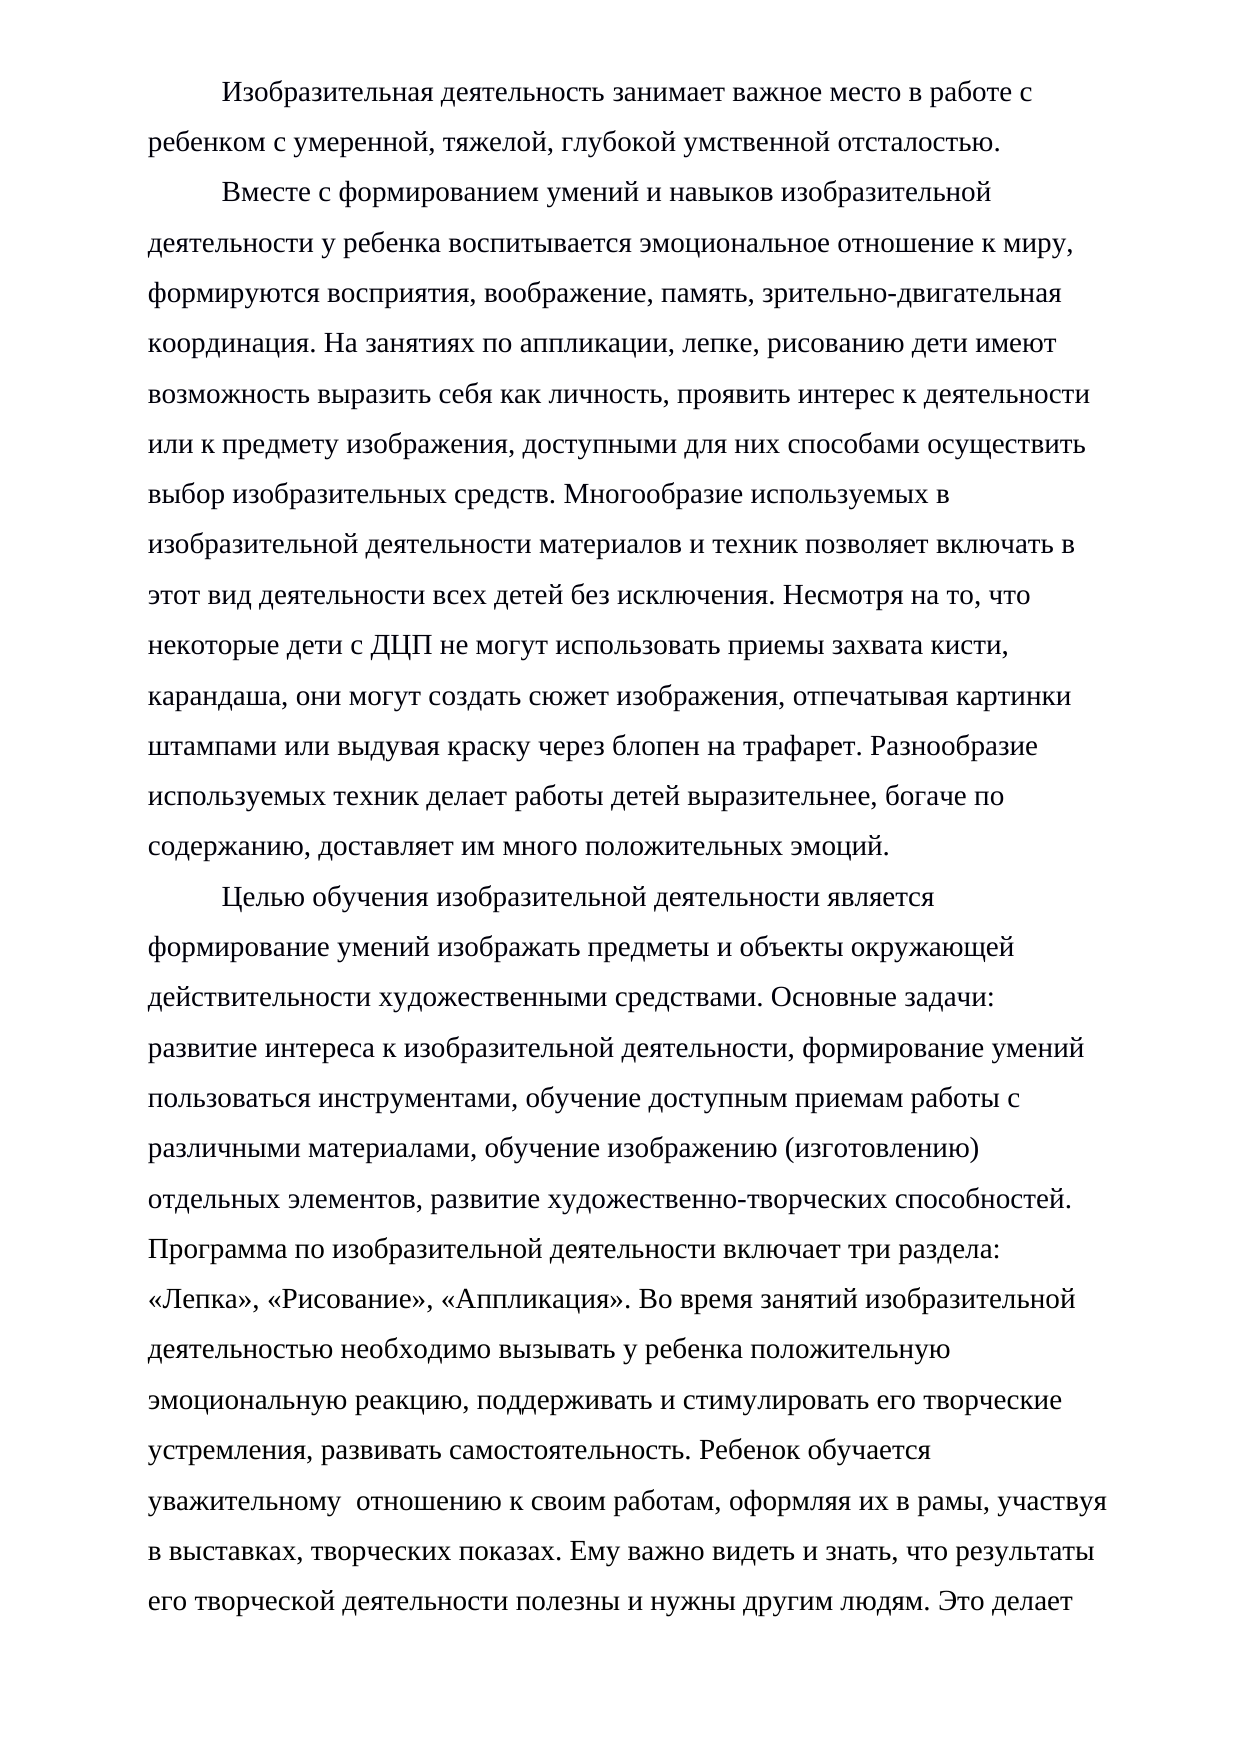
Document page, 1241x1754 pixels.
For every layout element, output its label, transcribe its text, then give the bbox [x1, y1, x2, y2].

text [148, 1231, 1107, 1617]
text Изобразительная деятельность занимает важное место в работе с ребенком с умеренной, тяжелой, глубокой умственной отсталостью. Вместе с формированием умений и навыков изобразительной деятельности у ребенка воспитывается эмоциональное отношение к миру, формируются восприятия, воображение, память, зрительно-двигательная координация. На занятиях по аппликации, лепке, рисованию дети имеют возможность выразить себя как личность, проявить интерес к деятельности или к предмету изображения, доступными для них способами осуществить выбор изобразительных средств. Многообразие используемых в изобразительной деятельности материалов и техник позволяет включать в этот вид деятельности всех детей без исключения. Несмотря на то, что некоторые дети с ДЦП не могут использовать приемы захвата кисти, карандаша, они могут создать сюжет изображения, отпечатывая картинки штампами или выдувая краску через блопен на трафарет. Разнообразие используемых техник делает работы детей выразительнее, богаче по содержанию, доставляет им много положительных эмоций. [148, 74, 1107, 862]
text Целью обучения изобразительной деятельности является формирование умений изображать предметы и объекты окружающей действительности художественными средствами. Основные задачи: развитие интереса к изобразительной деятельности, формирование умений пользоваться инструментами, обучение доступным приемам работы с различными материалами, обучение изображению (изготовлению) отдельных элементов, развитие художественно-творческих способностей. [148, 879, 1107, 1214]
